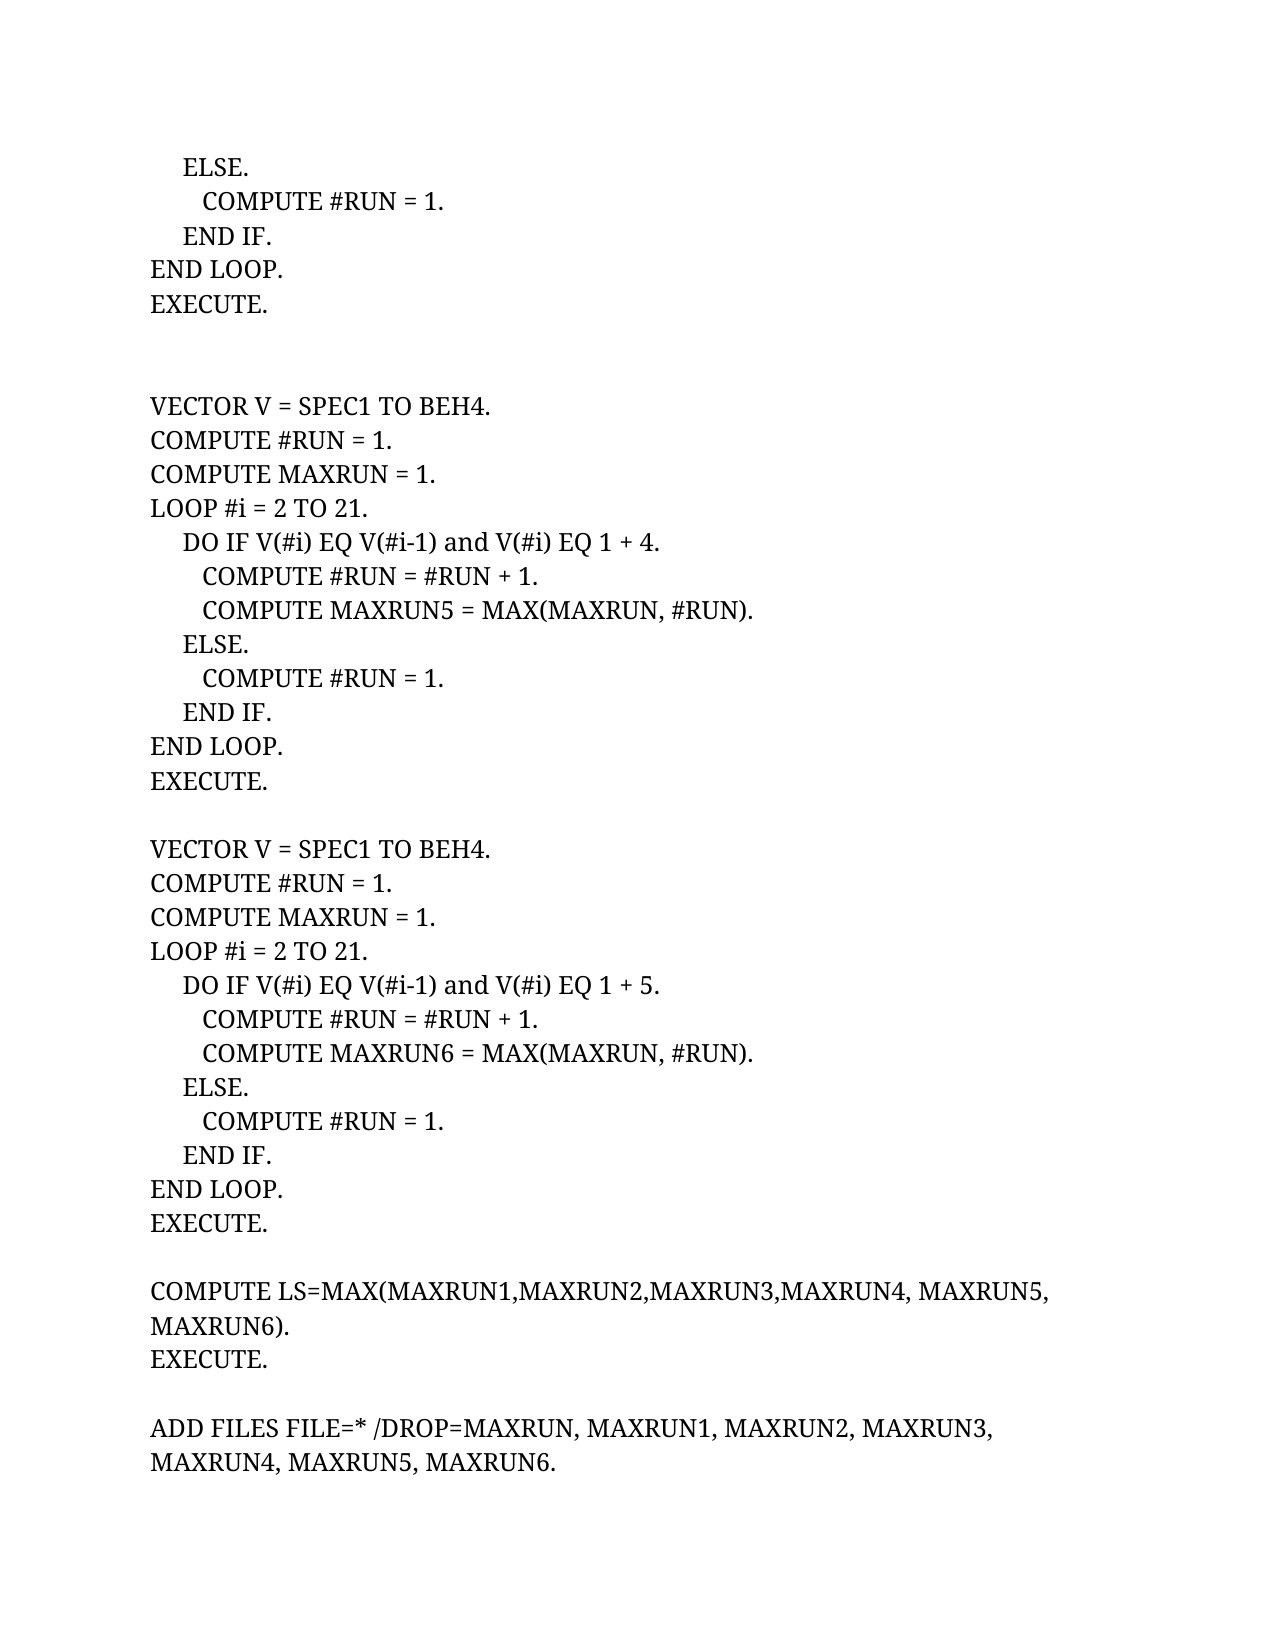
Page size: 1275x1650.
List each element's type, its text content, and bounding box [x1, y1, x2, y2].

text END LOOP. [150, 252, 1125, 286]
text VECTOR V = SPEC1 TO BEH4. [150, 831, 1125, 865]
text EXECUTE. [150, 1342, 1125, 1376]
text ADD FILES FILE=* /DROP=MAXRUN, MAXRUN1, MAXRUN2, MAXRUN3, MAXRUN4, MAXRUN5, MAXRUN6. [150, 1410, 1125, 1478]
text COMPUTE MAXRUN6 = MAX(MAXRUN, #RUN). [150, 1036, 1125, 1070]
text LOOP #i = 2 TO 21. [150, 933, 1125, 967]
text DO IF V(#i) EQ V(#i-1) and V(#i) EQ 1 + 4. [150, 525, 1125, 559]
text VECTOR V = SPEC1 TO BEH4. [150, 388, 1125, 422]
text LOOP #i = 2 TO 21. [150, 491, 1125, 525]
text ELSE. [150, 1070, 1125, 1104]
text COMPUTE #RUN = 1. [150, 184, 1125, 218]
text EXECUTE. [150, 763, 1125, 797]
text COMPUTE #RUN = 1. [150, 865, 1125, 899]
text EXECUTE. [150, 1206, 1125, 1240]
text END LOOP. [150, 1172, 1125, 1206]
text EXECUTE. [150, 286, 1125, 320]
text COMPUTE MAXRUN5 = MAX(MAXRUN, #RUN). [150, 593, 1125, 627]
text COMPUTE MAXRUN = 1. [150, 457, 1125, 491]
text COMPUTE #RUN = 1. [150, 661, 1125, 695]
text END LOOP. [150, 729, 1125, 763]
text ELSE. [150, 627, 1125, 661]
text END IF. [150, 1138, 1125, 1172]
text COMPUTE MAXRUN = 1. [150, 899, 1125, 933]
text END IF. [150, 695, 1125, 729]
text COMPUTE #RUN = 1. [150, 1104, 1125, 1138]
text COMPUTE #RUN = #RUN + 1. [150, 559, 1125, 593]
text END IF. [150, 218, 1125, 252]
text COMPUTE #RUN = 1. [150, 422, 1125, 457]
text DO IF V(#i) EQ V(#i-1) and V(#i) EQ 1 + 5. [150, 967, 1125, 1002]
text COMPUTE #RUN = #RUN + 1. [150, 1002, 1125, 1036]
text ELSE. [150, 150, 1125, 184]
text COMPUTE LS=MAX(MAXRUN1,MAXRUN2,MAXRUN3,MAXRUN4, MAXRUN5, MAXRUN6). [150, 1274, 1125, 1342]
